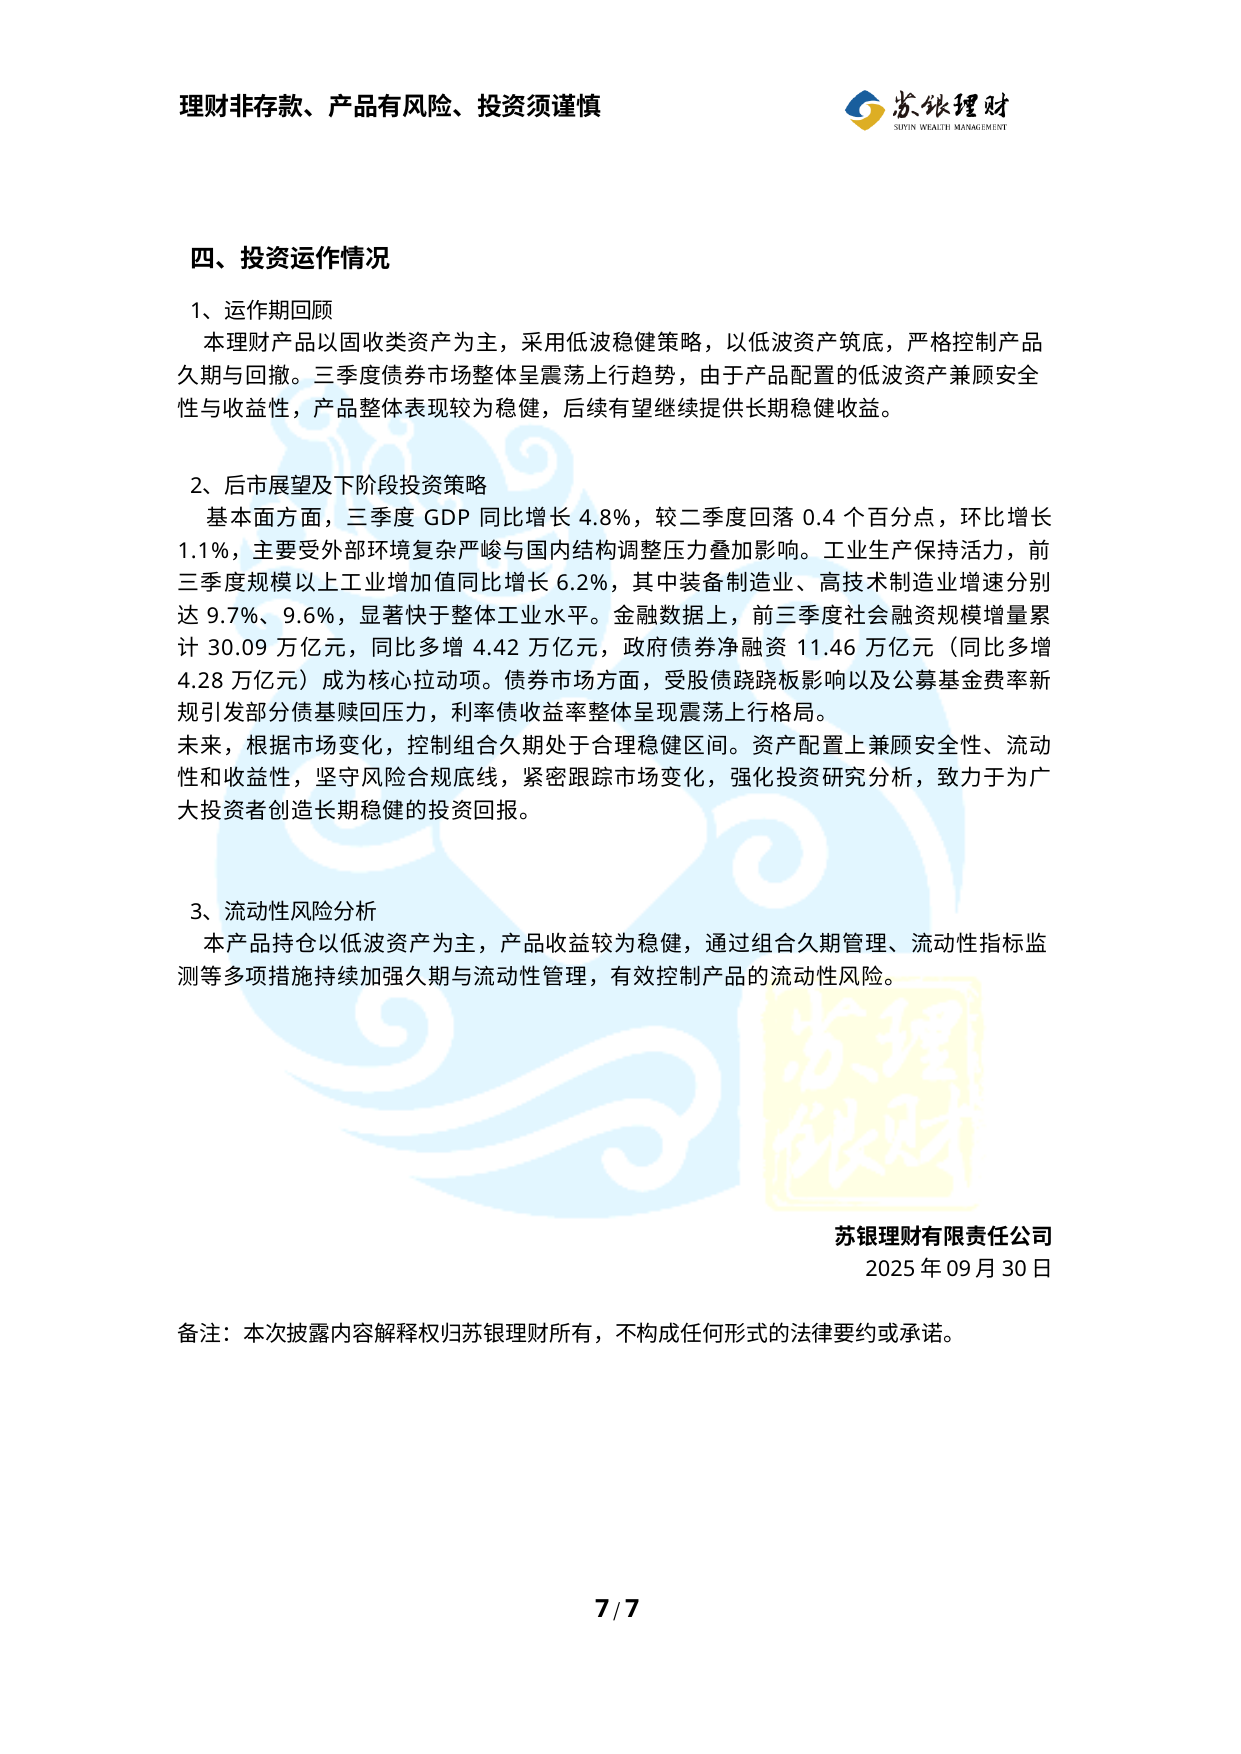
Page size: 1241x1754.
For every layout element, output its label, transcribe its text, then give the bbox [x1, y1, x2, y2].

picture [820, 72, 1039, 143]
text 基本面方面，三季度 GDP 同比增长 4.8%，较二季度回落 0.4 个百分点，环比增长 1.1%，主要受外部环境复杂严峻与国内结构调整压力叠加影响。工业生产保持活力，前三季度规模以上工业增加值同比增长6.2%，其中装备制造业、高技术制造业增速分别达 9.7%、9.6%，显著快于整体工业水平。金融数据上，前三季度社会融资规模增量累计 30.09 万亿元，同比多增 4.42 万亿元，政府债券净融资 11.46 万亿元（同比多增 4.28 万亿元）成为核心拉动项。债券市场方面，受股债跷跷板影响以及公募基金费率新规引发部分债基赎回压力，利率债收益率整体呈现震荡上行格局。 未来，根据市场变化，控制组合久期处于合理稳健区间。资产配置上兼顾安全性、流动性和收益性，坚守风险合规底线，紧密跟踪市场变化，强化投资研究分析，致力于为广大投资者创造长期稳健的投资回报。 [177, 500, 1053, 825]
text 本理财产品以固收类资产为主，采用低波稳健策略，以低波资产筑底，严格控制产品久期与回撤。三季度债券市场整体呈震荡上行趋势，由于产品配置的低波资产兼顾安全性与收益性，产品整体表现较为稳健，后续有望继续提供长期稳健收益。 [177, 325, 1053, 423]
text 本产品持仓以低波资产为主，产品收益较为稳健，通过组合久期管理、流动性指标监测等多项措施持续加强久期与流动性管理，有效控制产品的流动性风险。 [177, 926, 1053, 991]
subtitle 2、后市展望及下阶段投资策略 [190, 467, 1053, 500]
text 苏银理财有限责任公司 [177, 1218, 1053, 1251]
subtitle 3、流动性风险分析 [190, 893, 1053, 926]
text 备注：本次披露内容解释权归苏银理财所有，不构成任何形式的法律要约或承诺。 [177, 1316, 1053, 1348]
subtitle 四、投资运作情况 [190, 224, 1053, 289]
subtitle 1、运作期回顾 [190, 293, 1053, 325]
text 2025年09月30日 [177, 1251, 1053, 1283]
